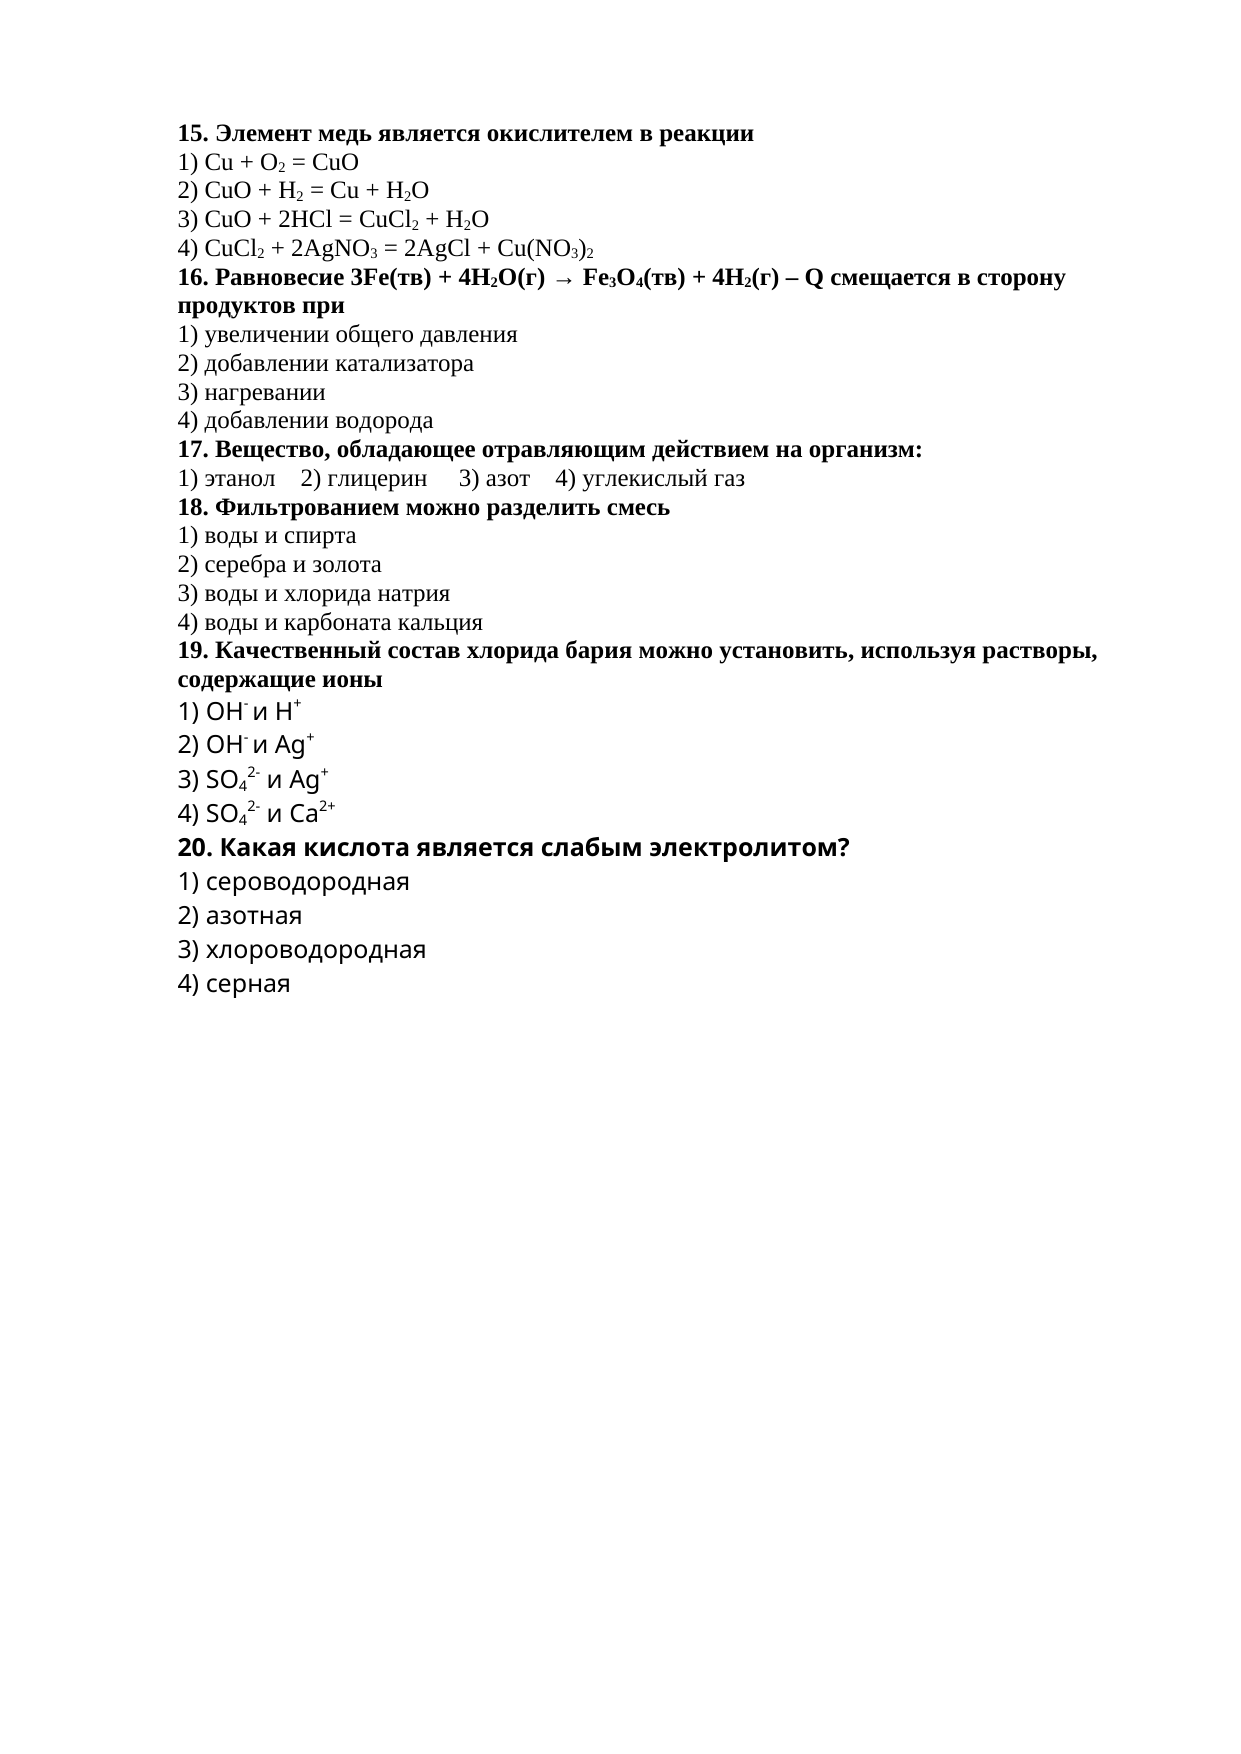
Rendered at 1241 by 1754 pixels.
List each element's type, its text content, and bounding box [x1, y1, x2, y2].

text 19. Качественный состав хлорида бария можно установить, используя растворы, содержащие ионы 1) OH- и H+ 2) OH- и Ag+ 3) SO42- и Ag+ 4) SO42- и Ca2+ [177, 636, 1152, 829]
text 2) серебра и золота [177, 549, 1152, 578]
text 3) нагревании [177, 377, 1152, 406]
text 3) CuO + 2HCl = CuCl2 + H2O [177, 204, 1152, 233]
text 15. Элемент медь является окислителем в реакции [177, 118, 1152, 147]
text 2) добавлении катализатора [177, 348, 1152, 377]
text 18. Фильтрованием можно разделить смесь [177, 492, 1152, 521]
text 17. Вещество, обладающее отравляющим действием на организм: [177, 434, 1152, 463]
text 16. Равновесие 3Fe(тв) + 4H2O(г) → Fe3O4(тв) + 4H2(г) – Q смещается в сторону продуктов при [177, 262, 1152, 319]
text 4) воды и карбоната кальция [177, 607, 1152, 636]
text 4) CuCl2 + 2AgNO3 = 2AgCl + Cu(NO3)2 [177, 233, 1152, 262]
text 1) воды и спирта [177, 521, 1152, 549]
text 1) этанол 2) глицерин 3) азот 4) углекислый газ [177, 463, 1152, 492]
text 1) увеличении общего давления [177, 319, 1152, 348]
text 2) CuO + H2 = Cu + H2O [177, 176, 1152, 204]
text 20. Какая кислота является слабым электролитом? 1) сероводородная 2) азотная 3) хлороводородная 4) серная [177, 829, 1152, 1000]
text 1) Cu + O2 = CuO [177, 147, 1152, 176]
text 4) добавлении водорода [177, 406, 1152, 434]
text 3) воды и хлорида натрия [177, 578, 1152, 607]
